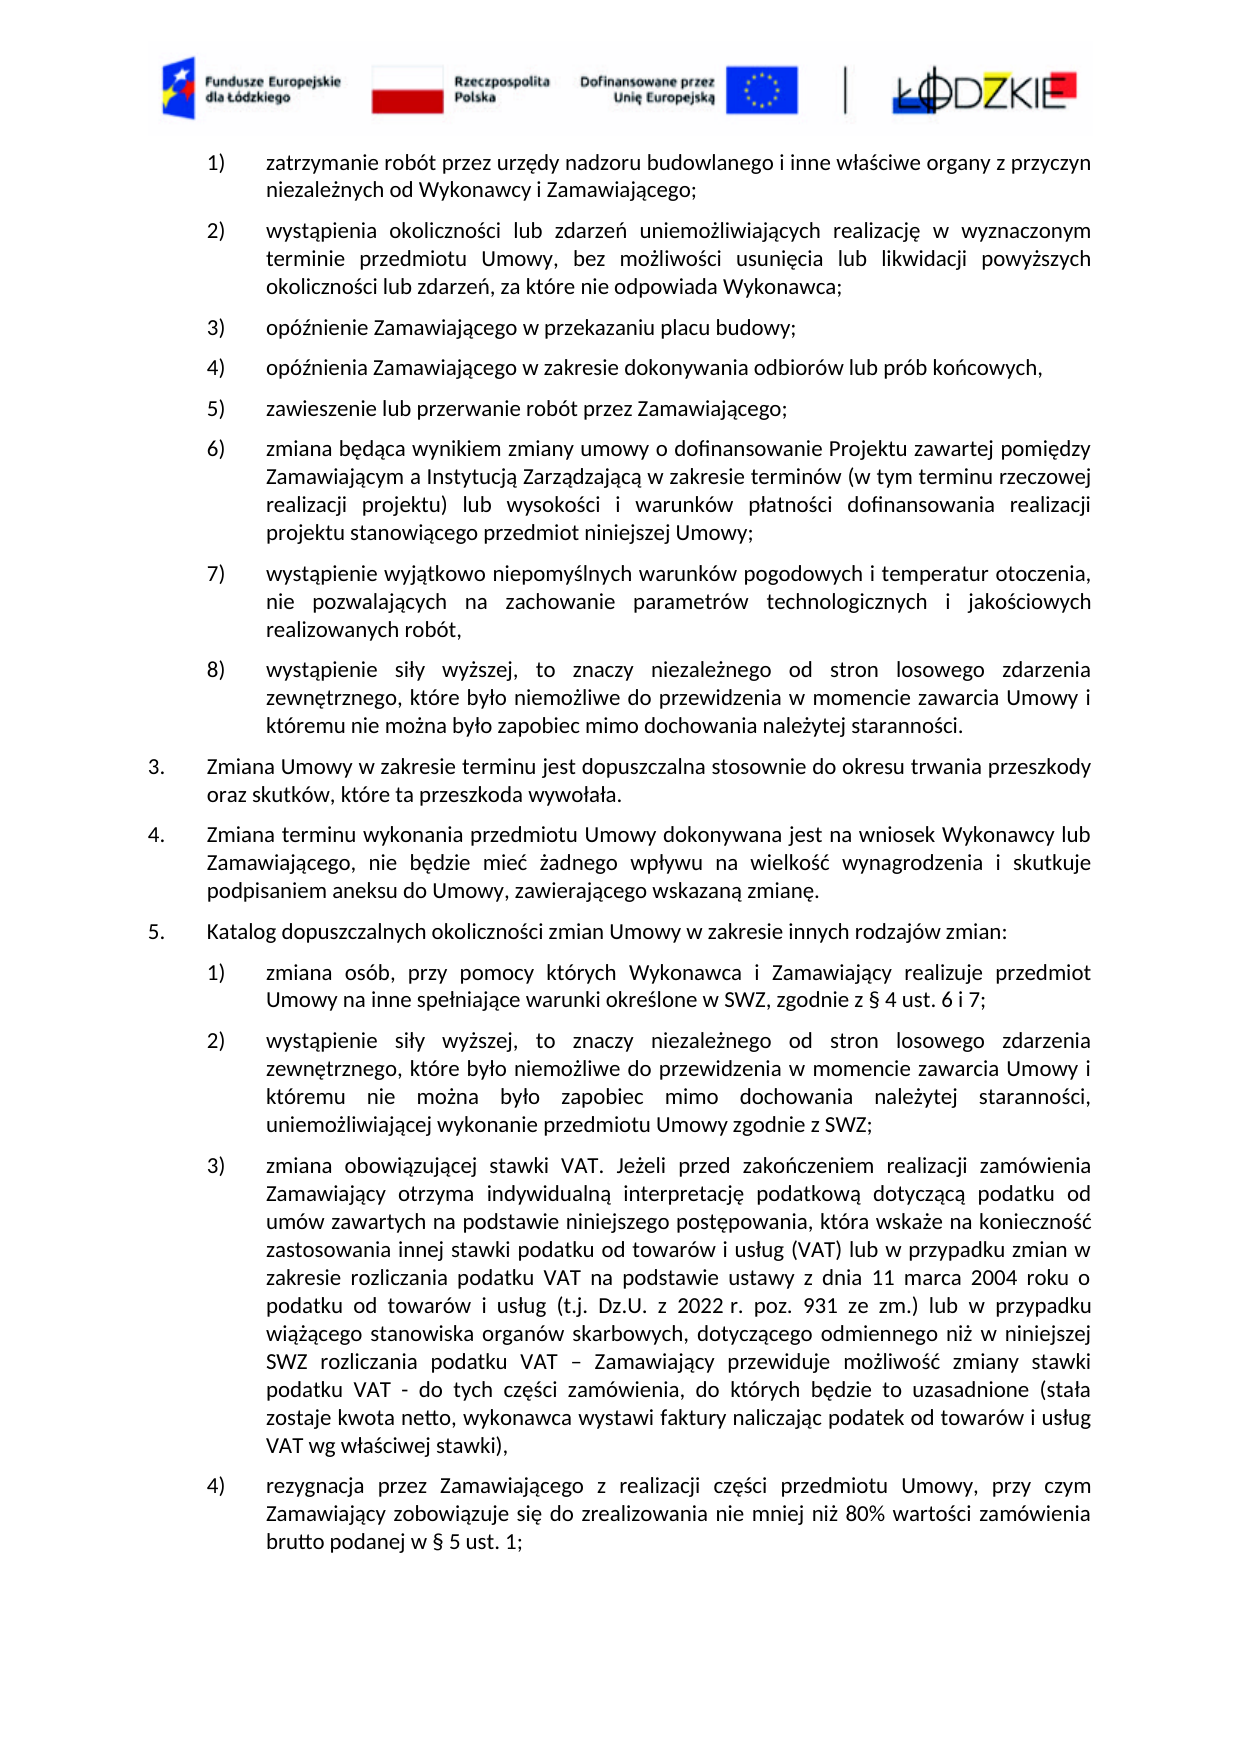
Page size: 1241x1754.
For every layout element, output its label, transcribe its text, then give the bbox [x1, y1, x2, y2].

picture [147, 41, 1093, 136]
list wystąpienia okoliczności lub zdarzeń uniemożliwiających realizację w wyznaczonym terminie przedmiotu Umowy, bez możliwości usunięcia lub likwidacji powyższych okoliczności lub zdarzeń, za które nie odpowiada Wykonawca; [207, 216, 1093, 300]
list Zmiana terminu wykonania przedmiotu Umowy dokonywana jest na wniosek Wykonawcy lub Zamawiającego, nie będzie mieć żadnego wpływu na wielkość wynagrodzenia i skutkuje podpisaniem aneksu do Umowy, zawierającego wskazaną zmianę. [148, 821, 1093, 904]
list Zmiana Umowy w zakresie terminu jest dopuszczalna stosownie do okresu trwania przeszkody oraz skutków, które ta przeszkoda wywołała. [148, 752, 1093, 808]
list opóźnienie Zamawiającego w przekazaniu placu budowy; [207, 313, 1093, 341]
list rezygnacja przez Zamawiającego z realizacji części przedmiotu Umowy, przy czym Zamawiający zobowiązuje się do zrealizowania nie mniej niż 80% wartości zamówienia brutto podanej w § 5 ust. 1; [207, 1471, 1093, 1556]
list zatrzymanie robót przez urzędy nadzoru budowlanego i inne właściwe organy z przyczyn niezależnych od Wykonawcy i Zamawiającego; [207, 148, 1093, 204]
list wystąpienie siły wyższej, to znaczy niezależnego od stron losowego zdarzenia zewnętrznego, które było niemożliwe do przewidzenia w momencie zawarcia Umowy i któremu nie można było zapobiec mimo dochowania należytej staranności. [207, 655, 1093, 739]
list opóźnienia Zamawiającego w zakresie dokonywania odbiorów lub prób końcowych, [207, 353, 1093, 381]
list zawieszenie lub przerwanie robót przez Zamawiającego; [207, 394, 1093, 422]
list zmiana osób, przy pomocy których Wykonawca i Zamawiający realizuje przedmiot Umowy na inne spełniające warunki określone w SWZ, zgodnie z § 4 ust. 6 i 7; [207, 958, 1093, 1014]
list zmiana będąca wynikiem zmiany umowy o dofinansowanie Projektu zawartej pomiędzy Zamawiającym a Instytucją Zarządzającą w zakresie terminów (w tym terminu rzeczowej realizacji projektu) lub wysokości i warunków płatności dofinansowania realizacji projektu stanowiącego przedmiot niniejszej Umowy; [207, 434, 1093, 546]
list Katalog dopuszczalnych okoliczności zmian Umowy w zakresie innych rodzajów zmian: [148, 917, 1093, 945]
list wystąpienie wyjątkowo niepomyślnych warunków pogodowych i temperatur otoczenia, nie pozwalających na zachowanie parametrów technologicznych i jakościowych realizowanych robót, [207, 559, 1093, 643]
list zmiana obowiązującej stawki VAT. Jeżeli przed zakończeniem realizacji zamówienia Zamawiający otrzyma indywidualną interpretację podatkową dotyczącą podatku od umów zawartych na podstawie niniejszego postępowania, która wskaże na konieczność zastosowania innej stawki podatku od towarów i usług (VAT) lub w przypadku zmian w zakresie rozliczania podatku VAT na podstawie ustawy z dnia 11 marca 2004 roku o podatku od towarów i usług (t.j. Dz.U. z 2022 r. poz. 931 ze zm.) lub w przypadku wiążącego stanowiska organów skarbowych, dotyczącego odmiennego niż w niniejszej SWZ rozliczania podatku VAT – Zamawiający przewiduje możliwość zmiany stawki podatku VAT - do tych części zamówienia, do których będzie to uzasadnione (stała zostaje kwota netto, wykonawca wystawi faktury naliczając podatek od towarów i usług VAT wg właściwej stawki), [207, 1151, 1093, 1459]
list wystąpienie siły wyższej, to znaczy niezależnego od stron losowego zdarzenia zewnętrznego, które było niemożliwe do przewidzenia w momencie zawarcia Umowy i któremu nie można było zapobiec mimo dochowania należytej staranności, uniemożliwiającej wykonanie przedmiotu Umowy zgodnie z SWZ; [207, 1026, 1093, 1138]
